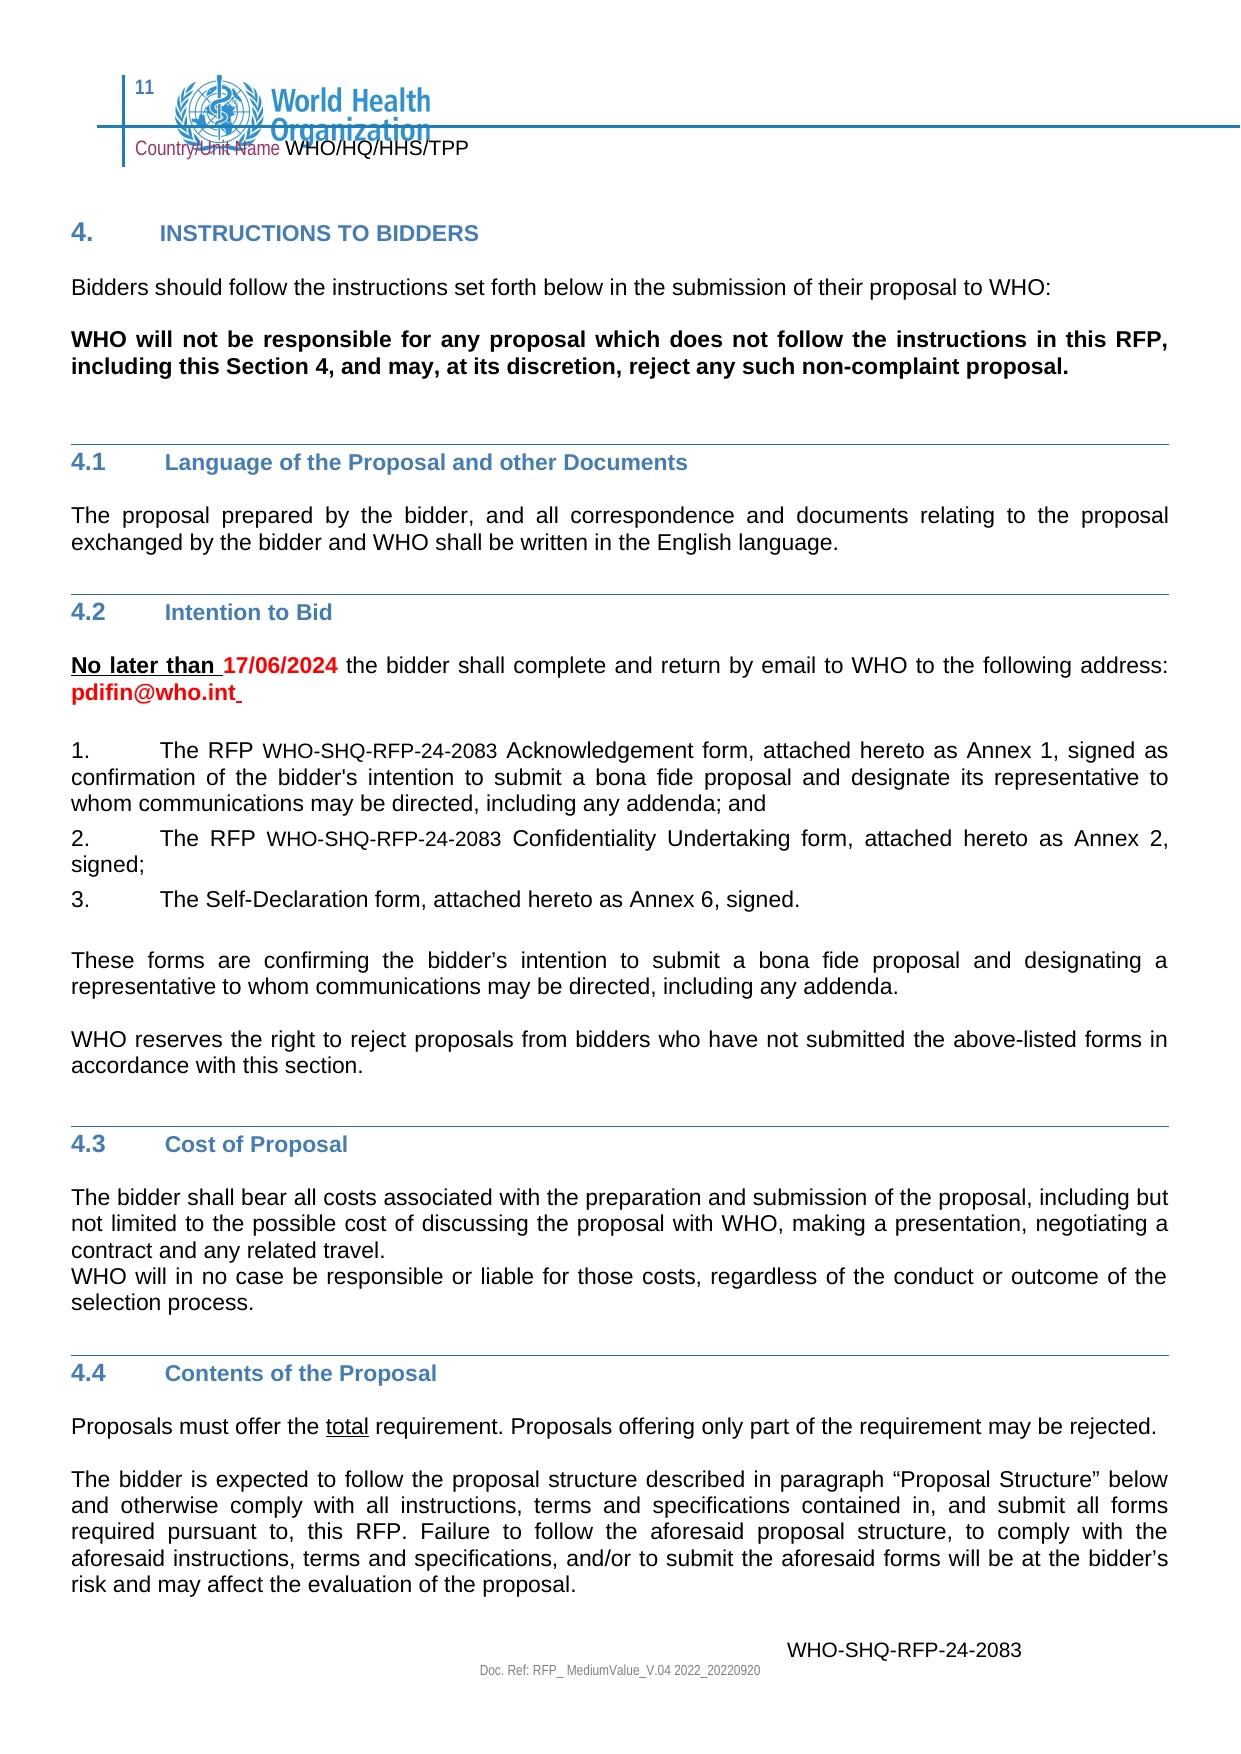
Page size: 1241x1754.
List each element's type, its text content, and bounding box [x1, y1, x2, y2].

text The bidder shall bear all costs associated with the preparation and submission of the proposal, including but not limited to the possible cost of discussing the proposal with WHO, making a presentation, negotiating a contract and any related travel. [71, 1184, 1169, 1263]
picture [292, 144, 298, 154]
picture [382, 148, 389, 154]
text Bidders should follow the instructions set forth below in the submission of their proposal to WHO: [71, 274, 1169, 300]
picture [175, 128, 430, 154]
text Proposals must offer the total requirement. Proposals offering only part of the requirement may be rejected. [71, 1413, 1169, 1439]
list The RFP Acknowledgement form, attached hereto as Annex 1, signed as confirmation of the bidder's intention to submit a bona fide proposal and designate its representative to whom communications may be directed, including any addenda; and [71, 737, 1169, 816]
subtitle Language of the Proposal and other Documents [71, 445, 1169, 476]
picture [322, 142, 332, 154]
text No later than 17/06/2024 the bidder shall complete and return by email to WHO to the following address: pdifin@who.int [71, 652, 1169, 705]
text The proposal prepared by the bidder, and all correspondence and documents relating to the proposal exchanged by the bidder and WHO shall be written in the English language. [71, 502, 1169, 555]
picture [308, 148, 315, 154]
picture [397, 148, 404, 154]
list The Self-Declaration form, attached hereto as Annex 6, signed. [71, 886, 1169, 912]
text These forms are confirming the bidder’s intention to submit a bona fide proposal and designating a representative to whom communications may be directed, including any addenda. [71, 947, 1169, 999]
subtitle Intention to Bid [71, 595, 1169, 626]
text The bidder is expected to follow the proposal structure described in paragraph “Proposal Structure” below and otherwise comply with all instructions, terms and specifications contained in, and submit all forms required pursuant to, this RFP. Failure to follow the aforesaid proposal structure, to comply with the aforesaid instructions, terms and specifications, and/or to submit the aforesaid forms will be at the bidder’s risk and may affect the evaluation of the proposal. [71, 1466, 1169, 1597]
picture [359, 142, 369, 154]
text WHO reserves the right to reject proposals from bidders who have not submitted the above-listed forms in accordance with this section. [71, 1026, 1169, 1078]
list The RFP Confidentiality Undertaking form, attached hereto as Annex 2, signed; [71, 825, 1169, 877]
picture [237, 144, 242, 154]
subtitle Contents of the Proposal [71, 1356, 1169, 1386]
picture [175, 75, 430, 125]
subtitle Cost of Proposal [71, 1127, 1169, 1158]
text WHO will in no case be responsible or liable for those costs, regardless of the conduct or outcome of the selection process. [71, 1263, 1169, 1316]
subtitle Instructions To Bidders [71, 216, 1169, 247]
text WHO will not be responsible for any proposal which does not follow the instructions in this RFP, including this Section 4, and may, at its discretion, reject any such non-complaint proposal. [71, 326, 1169, 379]
picture [345, 148, 352, 154]
